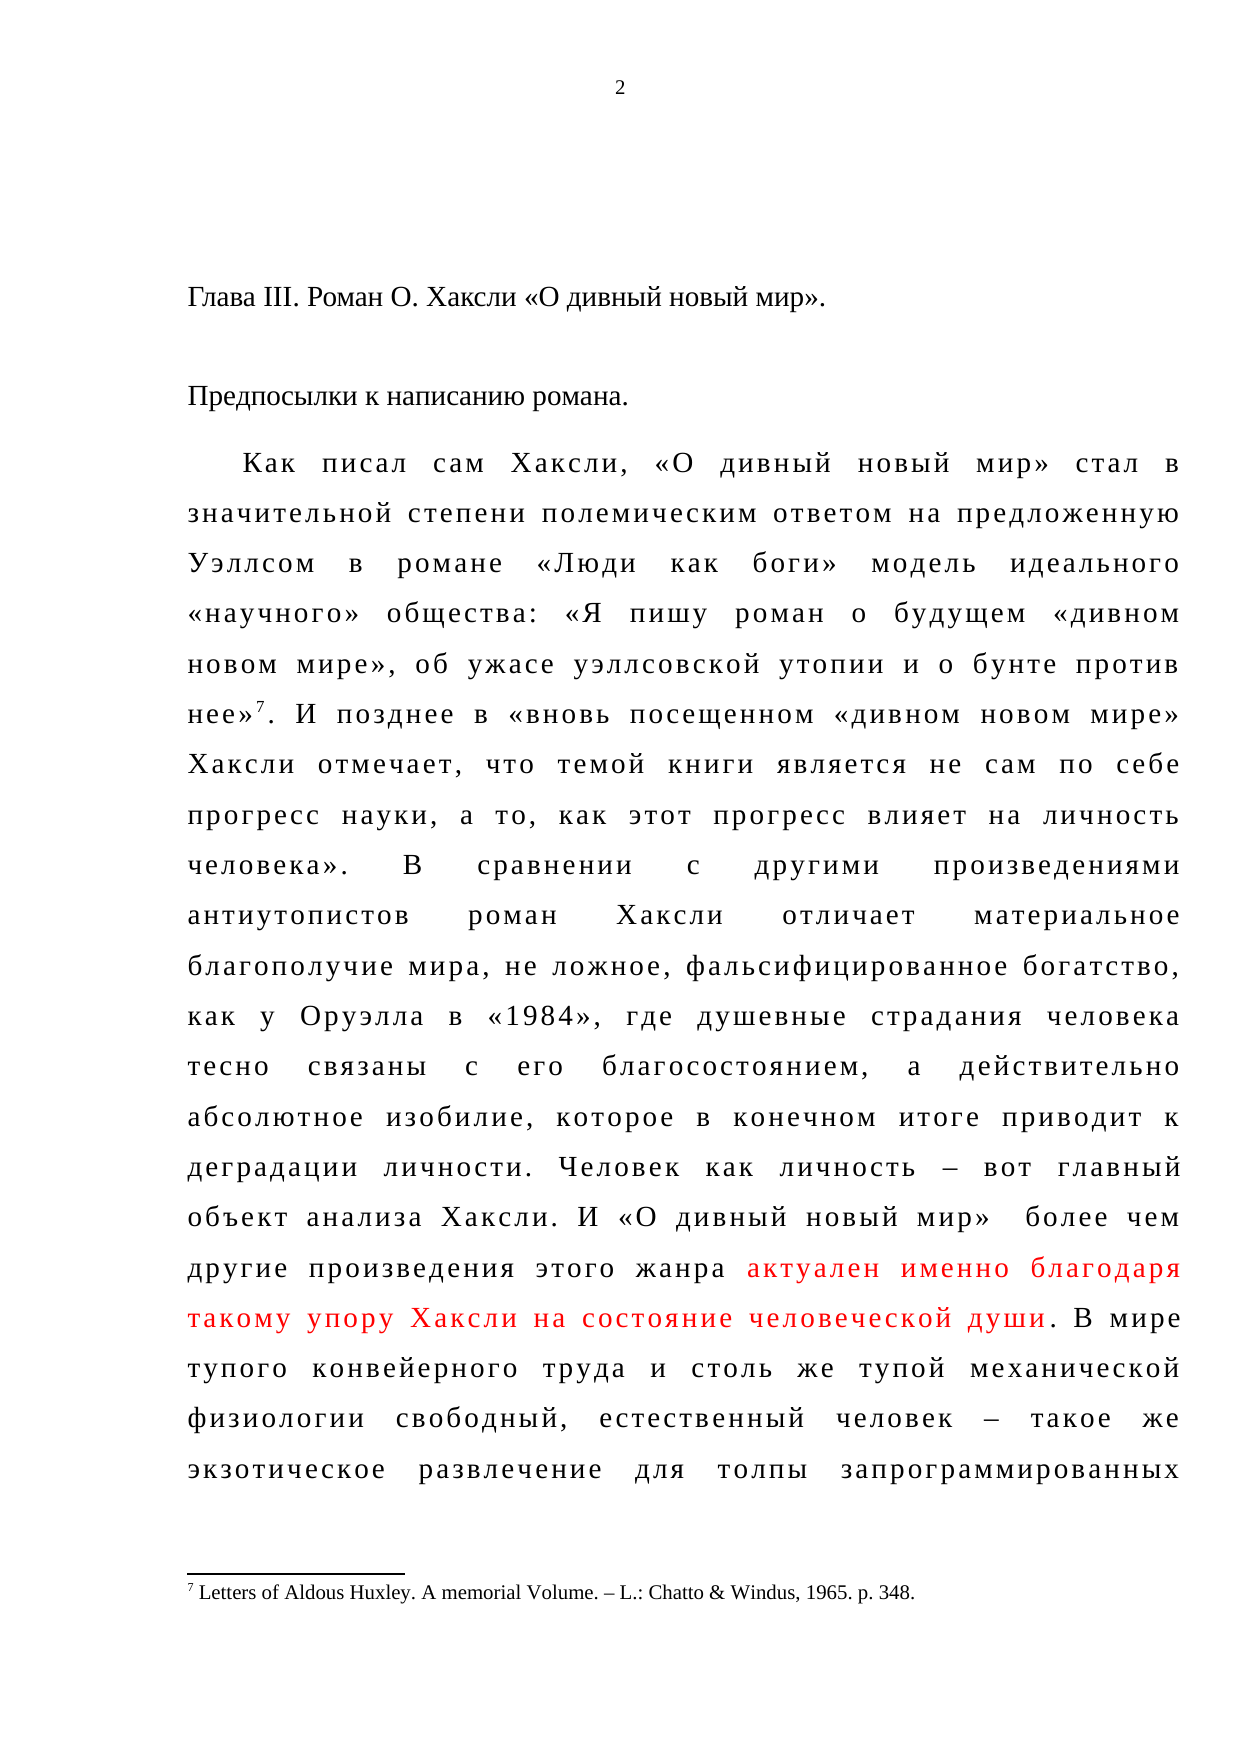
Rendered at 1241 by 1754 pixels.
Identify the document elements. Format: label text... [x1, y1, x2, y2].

subtitle Глава III. Роман О. Хаксли «О дивный новый мир». [187, 279, 1053, 313]
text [187, 445, 1181, 1484]
text Предпосылки к написанию романа. [187, 378, 1053, 411]
